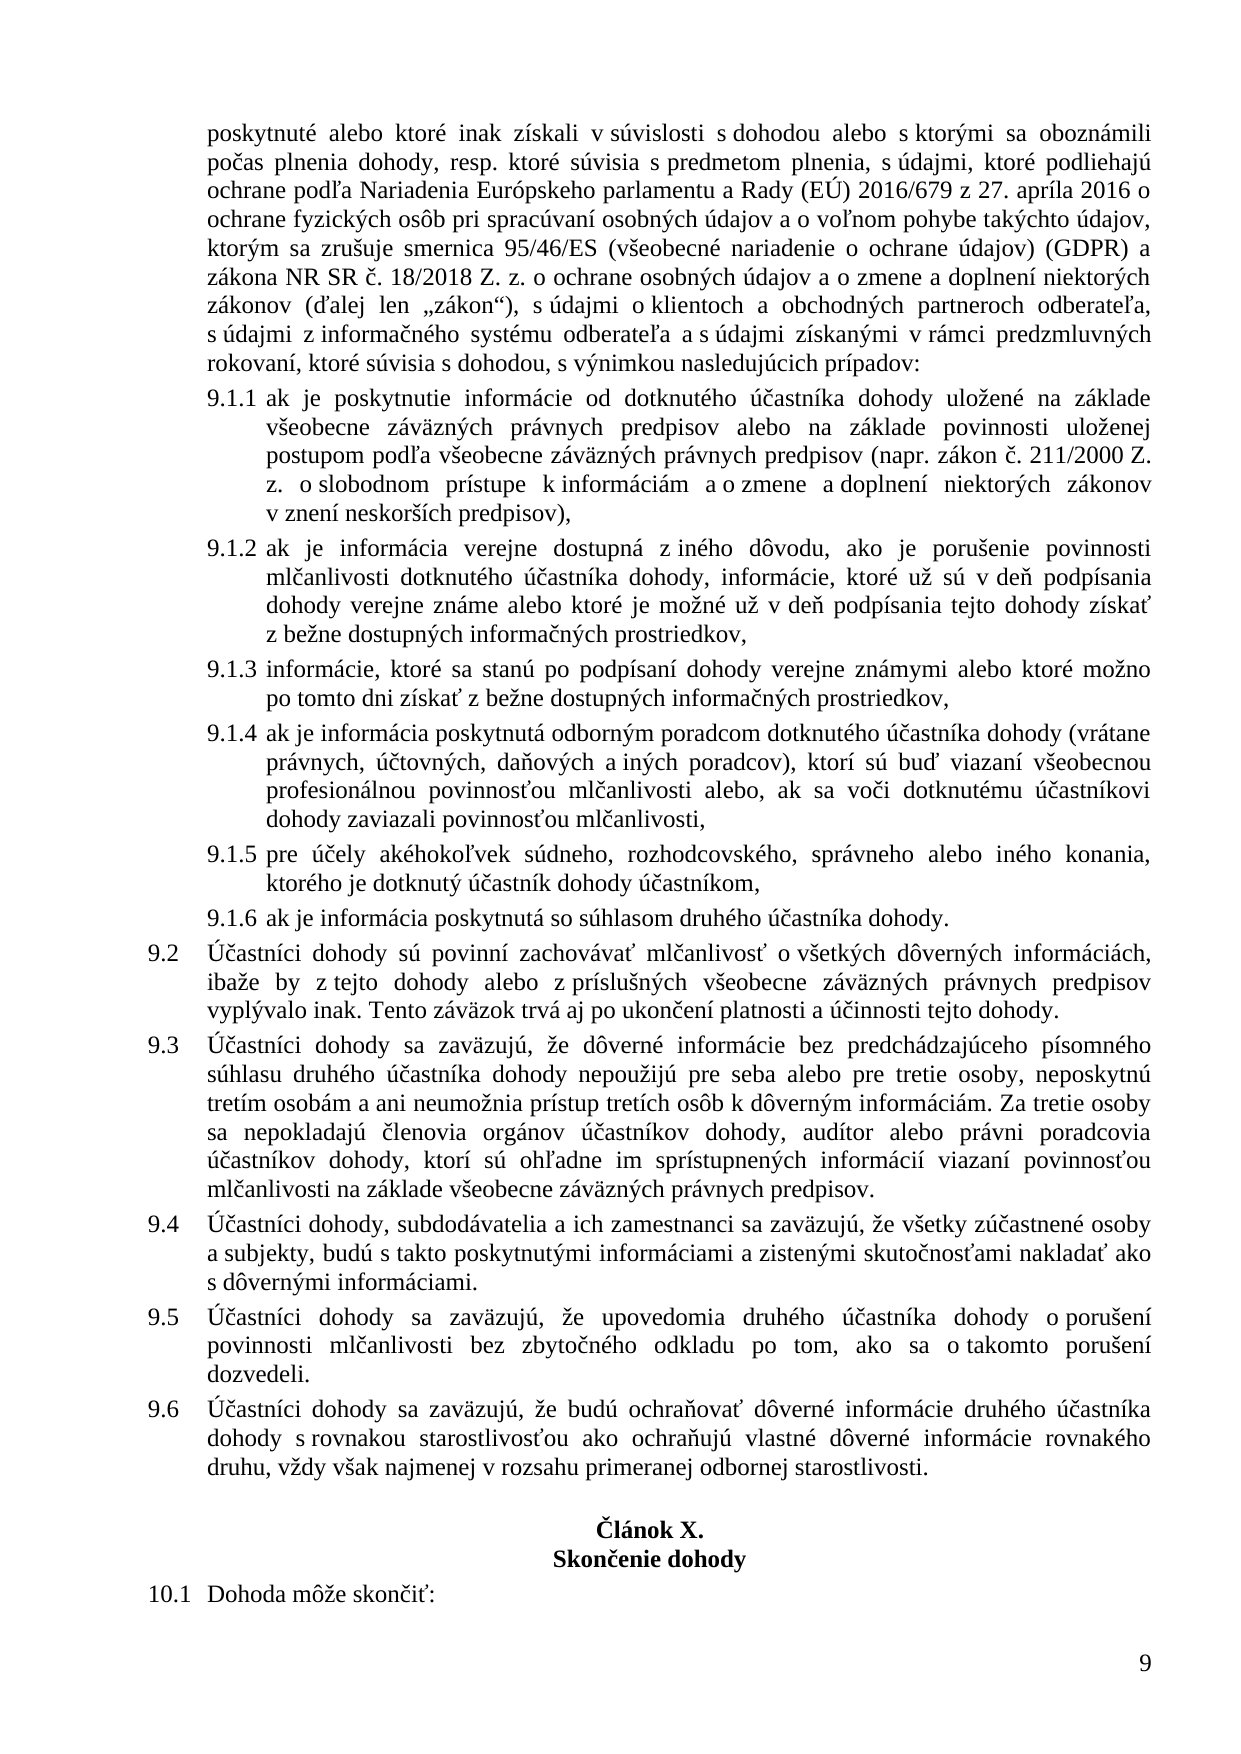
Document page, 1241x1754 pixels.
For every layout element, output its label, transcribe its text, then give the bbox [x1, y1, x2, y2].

list Účastníci dohody sa zaväzujú, že dôverné informácie bez predchádzajúceho písomného súhlasu druhého účastníka dohody nepoužijú pre seba alebo pre tretie osoby, neposkytnú tretím osobám a ani neumožnia prístup tretích osôb k dôverným informáciám. Za tretie osoby sa nepokladajú členovia orgánov účastníkov dohody, audítor alebo právni poradcovia účastníkov dohody, ktorí sú ohľadne im sprístupnených informácií viazaní povinnosťou mlčanlivosti na základe všeobecne záväzných právnych predpisov. [148, 1031, 1152, 1203]
list Účastníci dohody sú povinní zachovávať mlčanlivosť o všetkých dôverných informáciách, ibaže by z tejto dohody alebo z príslušných všeobecne záväzných právnych predpisov vyplývalo inak. Tento záväzok trvá aj po ukončení platnosti a účinnosti tejto dohody. [148, 938, 1152, 1024]
list Dohoda môže skončiť: [148, 1579, 1152, 1608]
list Účastníci dohody sa zaväzujú, že upovedomia druhého účastníka dohody o porušení povinnosti mlčanlivosti bez zbytočného odkladu po tom, ako sa o takomto porušení dozvedeli. [148, 1302, 1152, 1388]
text Článok X. [148, 1516, 1152, 1544]
list ak je poskytnutie informácie od dotknutého účastníka dohody uložené na základe všeobecne záväzných právnych predpisov alebo na základe povinnosti uloženej postupom podľa všeobecne záväzných právnych predpisov (napr. zákon č. 211/2000 Z. z. o slobodnom prístupe k informáciám a o zmene a doplnení niektorých zákonov v znení neskorších predpisov), [207, 383, 1152, 527]
list pre účely akéhokoľvek súdneho, rozhodcovského, správneho alebo iného konania, ktorého je dotknutý účastník dohody účastníkom, [207, 839, 1152, 897]
list ak je informácia poskytnutá so súhlasom druhého účastníka dohody. [207, 903, 1152, 932]
list ak je informácia poskytnutá odborným poradcom dotknutého účastníka dohody (vrátane právnych, účtovných, daňových a iných poradcov), ktorí sú buď viazaní všeobecnou profesionálnou povinnosťou mlčanlivosti alebo, ak sa voči dotknutému účastníkovi dohody zaviazali povinnosťou mlčanlivosti, [207, 718, 1152, 833]
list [148, 118, 1152, 377]
list Účastníci dohody, subdodávatelia a ich zamestnanci sa zaväzujú, že všetky zúčastnené osoby a subjekty, budú s takto poskytnutými informáciami a zistenými skutočnosťami nakladať ako s dôvernými informáciami. [148, 1209, 1152, 1296]
list ak je informácia verejne dostupná z iného dôvodu, ako je porušenie povinnosti mlčanlivosti dotknutého účastníka dohody, informácie, ktoré už sú v deň podpísania dohody verejne známe alebo ktoré je možné už v deň podpísania tejto dohody získať z bežne dostupných informačných prostriedkov, [207, 533, 1152, 648]
list Účastníci dohody sa zaväzujú, že budú ochraňovať dôverné informácie druhého účastníka dohody s rovnakou starostlivosťou ako ochraňujú vlastné dôverné informácie rovnakého druhu, vždy však najmenej v rozsahu primeranej odbornej starostlivosti. [148, 1394, 1152, 1481]
text Skončenie dohody [148, 1544, 1152, 1573]
list informácie, ktoré sa stanú po podpísaní dohody verejne známymi alebo ktoré možno po tomto dni získať z bežne dostupných informačných prostriedkov, [207, 654, 1152, 712]
